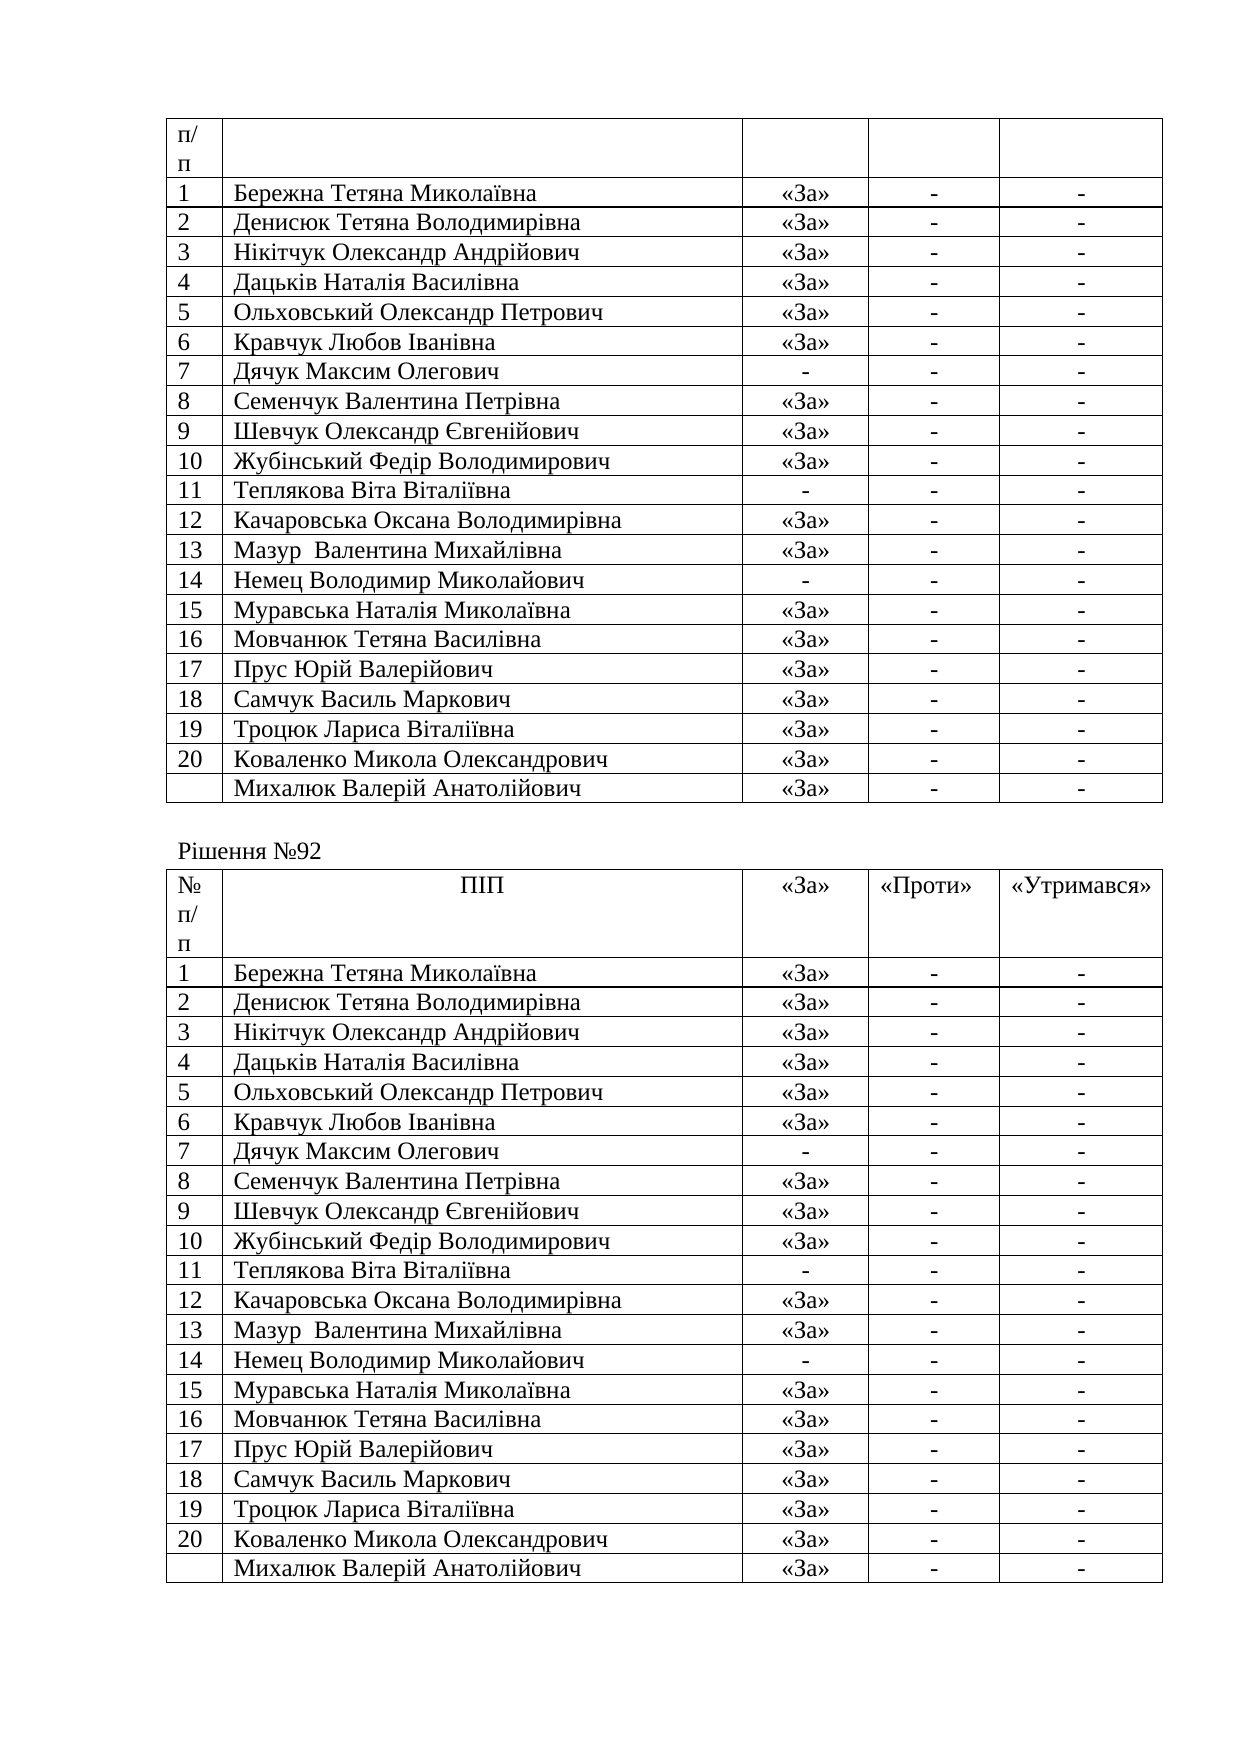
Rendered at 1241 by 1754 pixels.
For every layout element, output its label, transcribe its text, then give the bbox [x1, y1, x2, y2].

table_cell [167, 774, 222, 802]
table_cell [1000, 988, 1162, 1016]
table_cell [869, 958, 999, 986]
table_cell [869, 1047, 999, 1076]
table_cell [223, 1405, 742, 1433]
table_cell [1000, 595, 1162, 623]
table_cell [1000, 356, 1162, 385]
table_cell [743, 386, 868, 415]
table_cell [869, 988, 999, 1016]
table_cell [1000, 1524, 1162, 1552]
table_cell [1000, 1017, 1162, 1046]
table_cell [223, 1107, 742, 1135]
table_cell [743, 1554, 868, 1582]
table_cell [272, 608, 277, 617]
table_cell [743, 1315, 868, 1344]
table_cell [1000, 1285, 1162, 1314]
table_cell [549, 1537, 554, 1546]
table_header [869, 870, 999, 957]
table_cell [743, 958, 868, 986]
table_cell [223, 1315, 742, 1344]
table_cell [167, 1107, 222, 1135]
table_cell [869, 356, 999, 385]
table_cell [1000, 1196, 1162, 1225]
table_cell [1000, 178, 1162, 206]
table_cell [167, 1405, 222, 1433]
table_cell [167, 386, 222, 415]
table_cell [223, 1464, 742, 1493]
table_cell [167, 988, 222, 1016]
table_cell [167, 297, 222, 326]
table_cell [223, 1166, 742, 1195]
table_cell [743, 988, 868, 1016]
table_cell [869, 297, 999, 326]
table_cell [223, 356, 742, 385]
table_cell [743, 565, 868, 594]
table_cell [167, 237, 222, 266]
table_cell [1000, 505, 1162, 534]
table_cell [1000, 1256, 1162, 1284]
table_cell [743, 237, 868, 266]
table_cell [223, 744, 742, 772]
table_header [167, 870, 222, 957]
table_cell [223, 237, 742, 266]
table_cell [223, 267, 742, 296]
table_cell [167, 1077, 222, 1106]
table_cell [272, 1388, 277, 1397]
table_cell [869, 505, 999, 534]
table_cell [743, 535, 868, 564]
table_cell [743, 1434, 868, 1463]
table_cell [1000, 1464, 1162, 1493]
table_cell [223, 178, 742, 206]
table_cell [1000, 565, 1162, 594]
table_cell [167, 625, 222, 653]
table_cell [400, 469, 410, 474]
text Рішення №92 [177, 836, 1152, 865]
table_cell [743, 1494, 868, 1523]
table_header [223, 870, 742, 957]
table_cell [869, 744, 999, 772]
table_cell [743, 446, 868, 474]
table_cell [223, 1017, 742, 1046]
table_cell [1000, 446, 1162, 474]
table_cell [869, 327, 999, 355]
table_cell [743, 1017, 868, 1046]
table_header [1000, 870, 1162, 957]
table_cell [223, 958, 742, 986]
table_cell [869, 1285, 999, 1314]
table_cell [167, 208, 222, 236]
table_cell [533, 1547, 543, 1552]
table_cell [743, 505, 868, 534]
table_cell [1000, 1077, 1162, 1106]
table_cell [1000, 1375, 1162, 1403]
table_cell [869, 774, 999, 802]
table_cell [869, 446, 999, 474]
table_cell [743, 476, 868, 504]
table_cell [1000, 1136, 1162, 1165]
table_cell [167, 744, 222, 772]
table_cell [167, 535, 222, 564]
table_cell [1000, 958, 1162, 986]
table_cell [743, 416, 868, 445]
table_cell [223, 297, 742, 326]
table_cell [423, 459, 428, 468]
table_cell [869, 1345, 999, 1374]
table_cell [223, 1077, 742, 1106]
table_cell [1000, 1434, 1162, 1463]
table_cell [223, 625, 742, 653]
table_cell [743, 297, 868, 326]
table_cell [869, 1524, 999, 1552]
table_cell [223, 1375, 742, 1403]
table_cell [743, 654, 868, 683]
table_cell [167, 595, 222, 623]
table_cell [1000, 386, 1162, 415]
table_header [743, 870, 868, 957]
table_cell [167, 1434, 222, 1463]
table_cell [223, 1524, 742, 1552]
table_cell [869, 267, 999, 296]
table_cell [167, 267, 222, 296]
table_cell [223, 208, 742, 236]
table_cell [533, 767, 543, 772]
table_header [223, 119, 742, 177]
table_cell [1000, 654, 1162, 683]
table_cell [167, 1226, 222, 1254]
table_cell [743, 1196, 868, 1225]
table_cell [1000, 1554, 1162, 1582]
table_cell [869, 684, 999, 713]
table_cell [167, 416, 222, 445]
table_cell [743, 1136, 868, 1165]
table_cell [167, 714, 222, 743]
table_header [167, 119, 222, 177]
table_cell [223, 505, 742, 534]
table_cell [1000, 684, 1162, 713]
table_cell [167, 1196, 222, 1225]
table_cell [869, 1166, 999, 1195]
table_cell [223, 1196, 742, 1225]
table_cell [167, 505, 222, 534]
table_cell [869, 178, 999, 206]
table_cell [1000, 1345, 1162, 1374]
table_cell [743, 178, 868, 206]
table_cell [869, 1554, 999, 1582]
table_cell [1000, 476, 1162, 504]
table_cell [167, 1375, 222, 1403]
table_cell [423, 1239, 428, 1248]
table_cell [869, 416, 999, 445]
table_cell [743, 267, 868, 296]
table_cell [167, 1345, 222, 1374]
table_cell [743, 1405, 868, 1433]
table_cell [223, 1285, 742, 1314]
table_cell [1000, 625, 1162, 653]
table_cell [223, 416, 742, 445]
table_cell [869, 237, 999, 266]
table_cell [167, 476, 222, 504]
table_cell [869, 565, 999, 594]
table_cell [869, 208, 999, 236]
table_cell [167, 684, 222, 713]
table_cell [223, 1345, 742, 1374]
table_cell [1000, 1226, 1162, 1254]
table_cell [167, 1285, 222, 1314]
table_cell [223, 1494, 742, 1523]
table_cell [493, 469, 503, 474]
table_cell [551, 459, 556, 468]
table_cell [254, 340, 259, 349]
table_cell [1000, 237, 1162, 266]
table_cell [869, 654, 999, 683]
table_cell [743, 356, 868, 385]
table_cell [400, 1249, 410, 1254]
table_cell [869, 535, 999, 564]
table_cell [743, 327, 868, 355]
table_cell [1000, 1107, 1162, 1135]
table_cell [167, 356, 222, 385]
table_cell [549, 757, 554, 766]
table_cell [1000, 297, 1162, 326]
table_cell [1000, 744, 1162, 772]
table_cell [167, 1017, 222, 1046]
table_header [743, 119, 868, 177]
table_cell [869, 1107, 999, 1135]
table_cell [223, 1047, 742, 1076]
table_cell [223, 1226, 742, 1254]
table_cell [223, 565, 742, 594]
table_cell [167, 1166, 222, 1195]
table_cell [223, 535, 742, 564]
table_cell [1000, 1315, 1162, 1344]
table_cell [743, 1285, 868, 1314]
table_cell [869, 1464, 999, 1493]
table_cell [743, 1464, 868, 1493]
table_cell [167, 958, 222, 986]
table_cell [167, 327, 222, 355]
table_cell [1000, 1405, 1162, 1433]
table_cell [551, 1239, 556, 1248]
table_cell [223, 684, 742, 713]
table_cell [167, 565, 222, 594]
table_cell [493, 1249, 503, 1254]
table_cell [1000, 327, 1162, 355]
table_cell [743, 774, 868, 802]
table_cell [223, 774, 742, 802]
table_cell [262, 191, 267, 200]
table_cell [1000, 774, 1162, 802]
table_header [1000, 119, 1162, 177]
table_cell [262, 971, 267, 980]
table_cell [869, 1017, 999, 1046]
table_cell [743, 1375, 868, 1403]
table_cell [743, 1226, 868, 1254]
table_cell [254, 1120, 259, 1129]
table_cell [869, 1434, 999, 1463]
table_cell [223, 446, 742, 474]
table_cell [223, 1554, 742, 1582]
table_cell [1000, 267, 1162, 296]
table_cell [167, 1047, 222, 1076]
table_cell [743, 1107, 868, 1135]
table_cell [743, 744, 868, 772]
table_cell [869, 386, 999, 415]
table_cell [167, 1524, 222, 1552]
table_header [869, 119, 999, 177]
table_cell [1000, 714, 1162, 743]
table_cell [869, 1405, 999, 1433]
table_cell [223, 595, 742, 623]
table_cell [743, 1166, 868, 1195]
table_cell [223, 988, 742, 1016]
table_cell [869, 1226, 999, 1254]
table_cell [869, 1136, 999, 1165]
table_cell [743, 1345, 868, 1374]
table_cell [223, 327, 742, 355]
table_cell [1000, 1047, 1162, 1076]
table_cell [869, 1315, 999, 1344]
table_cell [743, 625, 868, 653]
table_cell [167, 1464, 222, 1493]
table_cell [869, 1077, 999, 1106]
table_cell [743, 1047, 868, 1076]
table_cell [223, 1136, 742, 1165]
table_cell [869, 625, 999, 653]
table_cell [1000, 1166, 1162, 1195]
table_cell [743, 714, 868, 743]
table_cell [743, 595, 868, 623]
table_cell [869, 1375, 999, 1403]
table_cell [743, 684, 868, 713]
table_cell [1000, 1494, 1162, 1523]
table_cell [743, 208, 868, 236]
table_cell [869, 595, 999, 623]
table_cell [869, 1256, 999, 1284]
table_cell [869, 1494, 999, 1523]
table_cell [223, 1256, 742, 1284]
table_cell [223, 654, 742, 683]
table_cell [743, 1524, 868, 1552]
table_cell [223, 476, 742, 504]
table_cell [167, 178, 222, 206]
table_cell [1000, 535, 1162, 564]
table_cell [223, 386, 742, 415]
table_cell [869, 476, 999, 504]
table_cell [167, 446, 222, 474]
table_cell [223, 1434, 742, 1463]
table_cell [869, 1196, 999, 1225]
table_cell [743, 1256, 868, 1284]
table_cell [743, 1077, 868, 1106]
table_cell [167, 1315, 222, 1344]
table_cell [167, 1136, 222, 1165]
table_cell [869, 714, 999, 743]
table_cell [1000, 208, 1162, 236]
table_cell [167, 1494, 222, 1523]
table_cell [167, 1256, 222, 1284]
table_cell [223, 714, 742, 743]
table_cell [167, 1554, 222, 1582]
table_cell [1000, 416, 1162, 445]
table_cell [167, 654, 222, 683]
